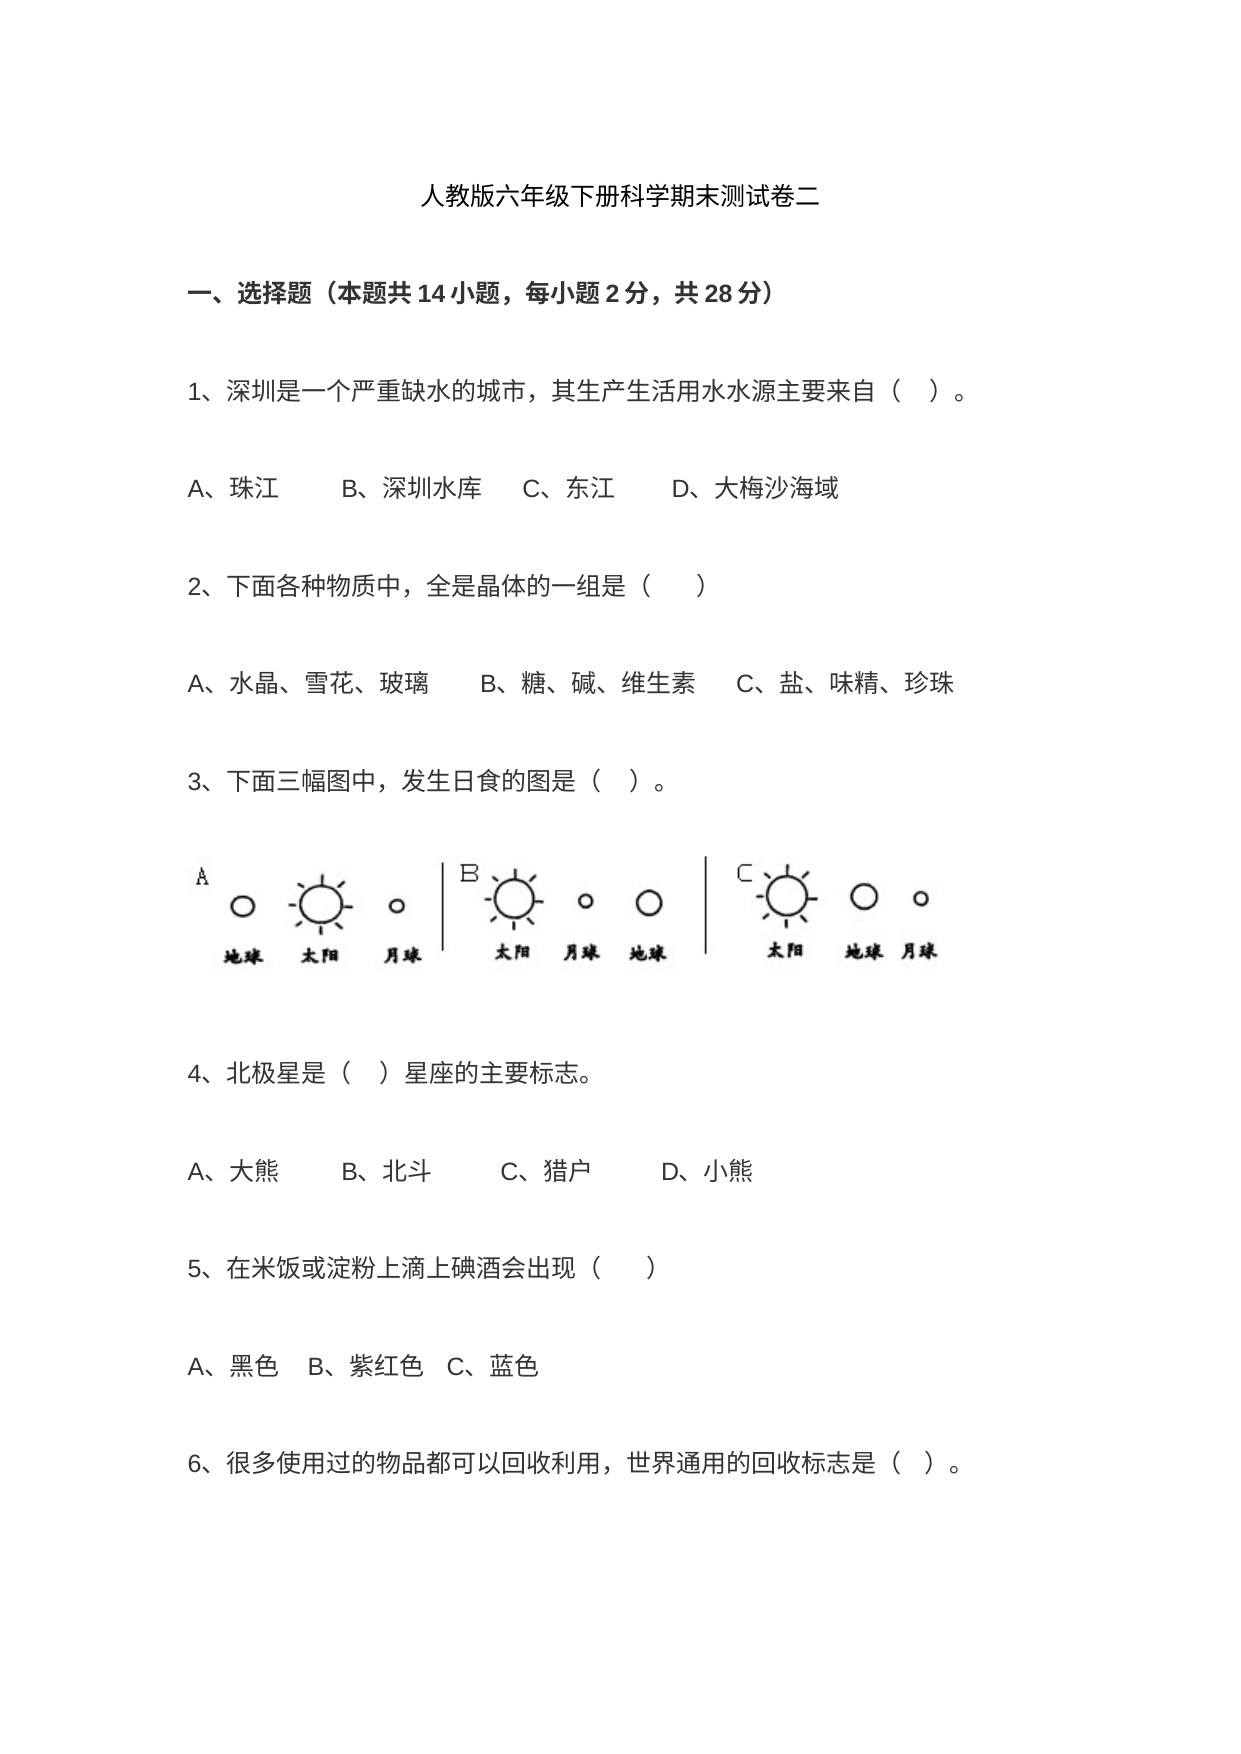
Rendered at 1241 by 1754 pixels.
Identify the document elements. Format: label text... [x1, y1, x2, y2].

text 人教版六年级下册科学期末测试卷二 [187, 162, 1053, 227]
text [187, 259, 1053, 1494]
picture [187, 844, 951, 981]
